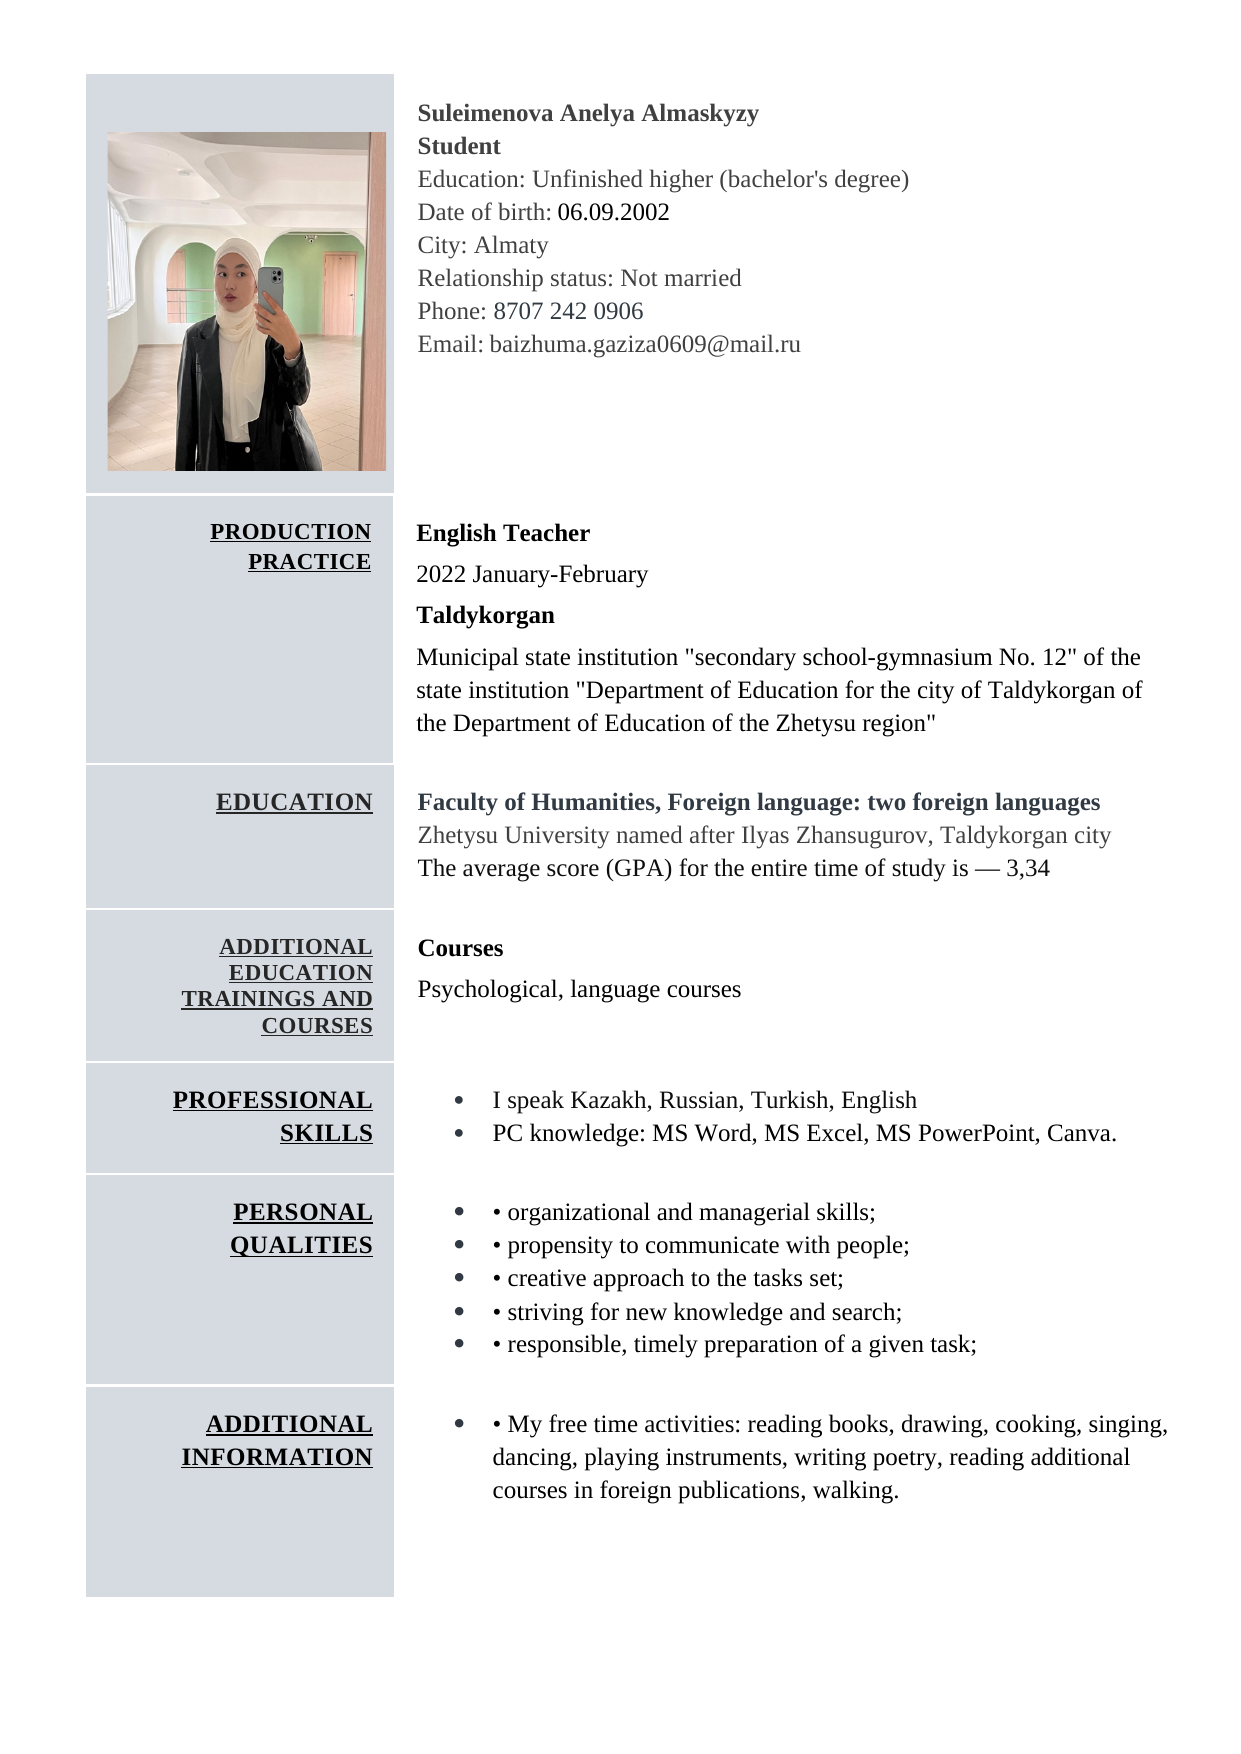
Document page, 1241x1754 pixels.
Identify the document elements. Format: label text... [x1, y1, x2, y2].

table_cell • organizational and managerial skills; • propensity to communicate with people; • creative approach to the tasks set; • striving for new knowledge and search; • responsible, timely preparation of a given task; [396, 1175, 1194, 1384]
table_cell Faculty of Humanities, Foreign language: two foreign languages Zhetysu University named after Ilyas Zhansugurov, Taldykorgan city The average score (GPA) for the entire time of study is — 3,34 [396, 765, 1194, 908]
table_cell PERSONAL QUALITIES [86, 1175, 394, 1384]
table_cell Courses Psychological, language courses [396, 910, 1194, 1061]
table_cell EDUCATION [86, 765, 394, 908]
table_cell ADDITIONAL INFORMATION [86, 1387, 394, 1597]
table_cell • My free time activities: reading books, drawing, cooking, singing, dancing, playing instruments, writing poetry, reading additional courses in foreign publications, walking. [396, 1387, 1194, 1597]
picture [107, 132, 387, 471]
table_cell English Teacher 2022 January-February Taldykorgan Municipal state institution "secondary school-gymnasium No. 12" of the state institution "Department of Education for the city of Taldykorgan of the Department of Education of the Zhetysu region" [395, 496, 1194, 763]
table_cell PROFESSIONAL SKILLS [86, 1063, 394, 1173]
table_cell PRODUCTION PRACTICE [86, 496, 393, 763]
table_header [86, 74, 394, 493]
table_cell I speak Kazakh, Russian, Turkish, English PC knowledge: MS Word, MS Excel, MS PowerPoint, Canva. [396, 1063, 1194, 1173]
table_cell ADDITIONAL EDUCATION TRAININGS AND COURSES [86, 910, 394, 1061]
table_header Suleimenova Anelya Almaskyzy Student Education: Unfinished higher (bachelor's degree) Date of birth: 06.09.2002 City: Almaty Relationship status: Not married Phone: 8707 242 0906 Email: baizhuma.gaziza0609@mail.ru [396, 76, 1194, 493]
